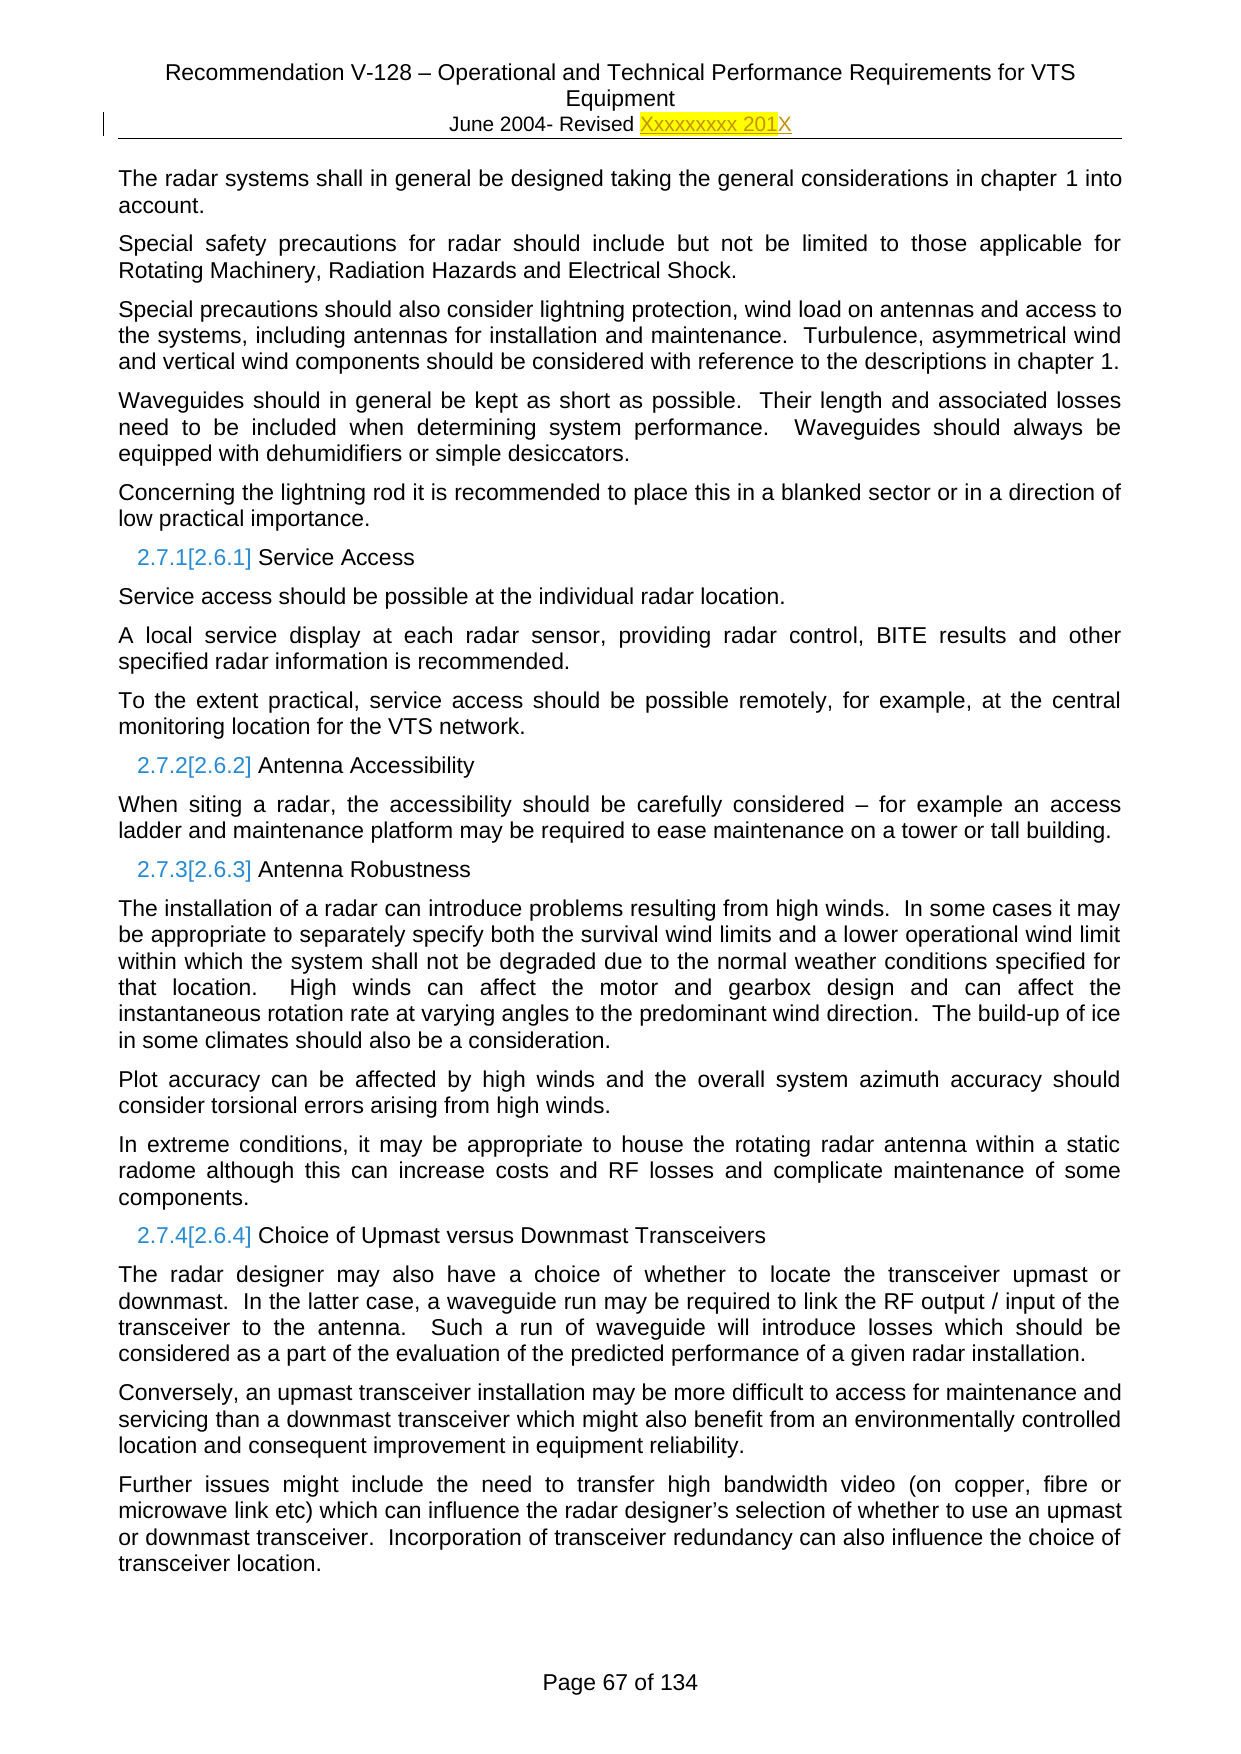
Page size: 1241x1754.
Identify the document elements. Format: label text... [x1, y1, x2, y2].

subtitle Antenna Accessibility [137, 752, 1122, 778]
text Conversely, an upmast transceiver installation may be more difficult to access for maintenance and servicing than a downmast transceiver which might also benefit from an environmentally controlled location and consequent improvement in equipment reliability. [118, 1379, 1122, 1458]
text Special safety precautions for radar should include but not be limited to those applicable for Rotating Machinery, Radiation Hazards and Electrical Shock. [118, 230, 1122, 283]
text Service access should be possible at the individual radar location. [118, 583, 1122, 609]
text Concerning the lightning rod it is recommended to place this in a blanked sector or in a direction of low practical importance. [118, 479, 1122, 531]
text Special precautions should also consider lightning protection, wind load on antennas and access to the systems, including antennas for installation and maintenance. Turbulence, asymmetrical wind and vertical wind components should be considered with reference to the descriptions in chapter 1. [118, 296, 1122, 375]
text Plot accuracy can be affected by high winds and the overall system azimuth accuracy should consider torsional errors arising from high winds. [118, 1066, 1122, 1118]
subtitle Service Access [137, 544, 1122, 570]
text To the extent practical, service access should be possible remotely, for example, at the central monitoring location for the VTS network. [118, 687, 1122, 739]
subtitle Choice of Upmast versus Downmast Transceivers [137, 1222, 1122, 1249]
text Waveguides should in general be kept as short as possible. Their length and associated losses need to be included when determining system performance. Waveguides should always be equipped with dehumidifiers or simple desiccators. [118, 387, 1122, 466]
text The installation of a radar can introduce problems resulting from high winds. In some cases it may be appropriate to separately specify both the survival wind limits and a lower operational wind limit within which the system shall not be degraded due to the normal weather conditions specified for that location. High winds can affect the motor and gearbox design and can affect the instantaneous rotation rate at varying angles to the predominant wind direction. The build-up of ice in some climates should also be a consideration. [118, 895, 1122, 1053]
text In extreme conditions, it may be appropriate to house the rotating radar antenna within a static radome although this can increase costs and RF losses and complicate maintenance of some components. [118, 1131, 1122, 1210]
text Further issues might include the need to transfer high bandwidth video (on copper, fibre or microwave link etc) which can influence the radar designer’s selection of whether to use an upmast or downmast transceiver. Incorporation of transceiver redundancy can also influence the choice of transceiver location. [118, 1471, 1122, 1576]
text A local service display at each radar sensor, providing radar control, BITE results and other specified radar information is recommended. [118, 622, 1122, 674]
text When siting a radar, the accessibility should be carefully considered – for example an access ladder and maintenance platform may be required to ease maintenance on a tower or tall building. [118, 791, 1122, 844]
text The radar designer may also have a choice of whether to locate the transceiver upmast or downmast. In the latter case, a waveguide run may be required to link the RF output / input of the transceiver to the antenna. Such a run of waveguide will introduce losses which should be considered as a part of the evaluation of the predicted performance of a given radar installation. [118, 1261, 1122, 1367]
text The radar systems shall in general be designed taking the general considerations in chapter 1 into account. [118, 165, 1122, 218]
subtitle Antenna Robustness [137, 856, 1122, 882]
